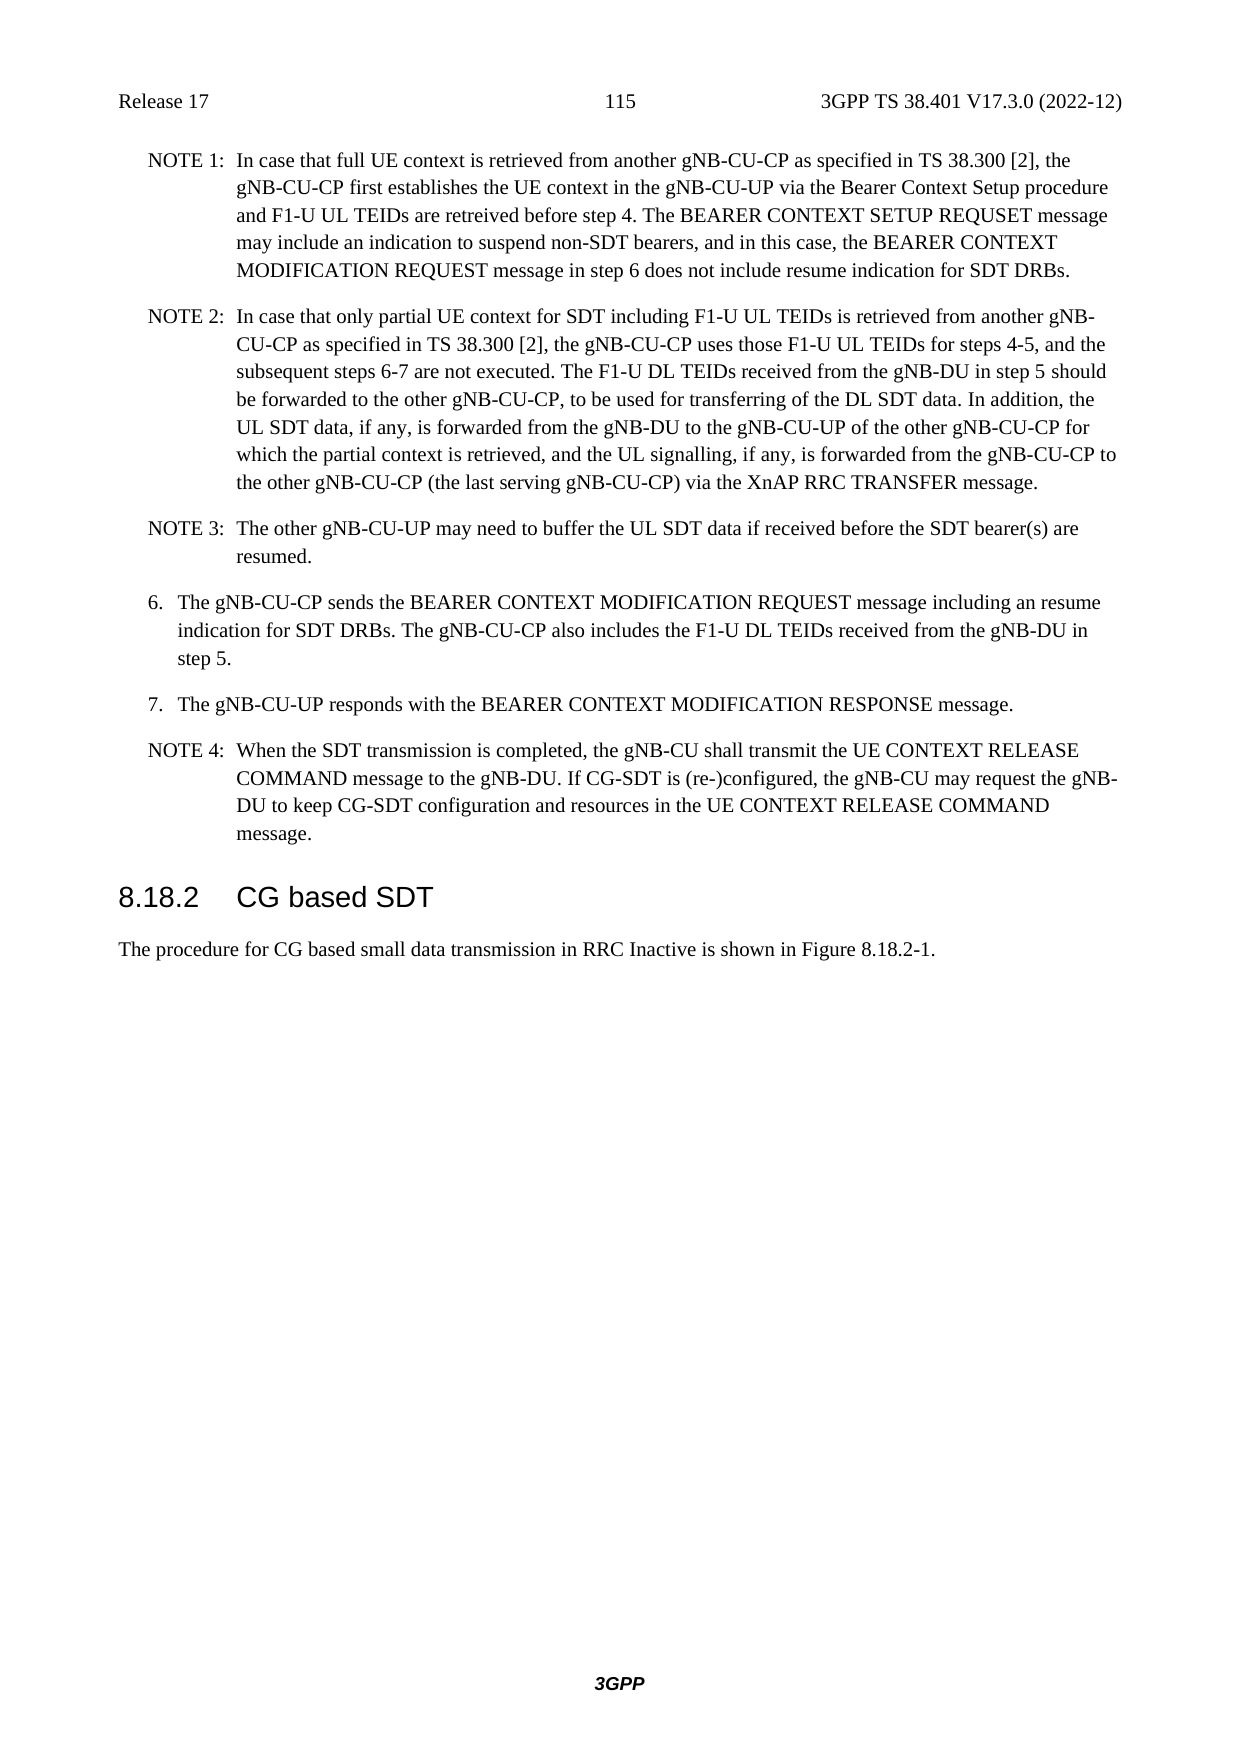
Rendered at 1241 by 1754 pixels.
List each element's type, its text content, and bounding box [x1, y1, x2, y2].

subtitle 8.18.2 CG based SDT [118, 880, 1122, 913]
text 6. The gNB-CU-CP sends the BEARER CONTEXT MODIFICATION REQUEST message including an resume indication for SDT DRBs. The gNB-CU-CP also includes the F1-U DL TEIDs received from the gNB-DU in step 5. [148, 590, 1122, 669]
text NOTE 1: In case that full UE context is retrieved from another gNB-CU-CP as specified in TS 38.300 [2], the gNB-CU-CP first establishes the UE context in the gNB-CU-UP via the Bearer Context Setup procedure and F1-U UL TEIDs are retreived before step 4. The BEARER CONTEXT SETUP REQUSET message may include an indication to suspend non-SDT bearers, and in this case, the BEARER CONTEXT MODIFICATION REQUEST message in step 6 does not include resume indication for SDT DRBs. [148, 147, 1122, 282]
text NOTE 3: The other gNB-CU-UP may need to buffer the UL SDT data if received before the SDT bearer(s) are resumed. [148, 516, 1122, 568]
text NOTE 4: When the SDT transmission is completed, the gNB-CU shall transmit the UE CONTEXT RELEASE COMMAND message to the gNB-DU. If CG-SDT is (re-)configured, the gNB-CU may request the gNB-DU to keep CG-SDT configuration and resources in the UE CONTEXT RELEASE COMMAND message. [148, 738, 1122, 845]
text The procedure for CG based small data transmission in RRC Inactive is shown in Figure 8.18.2-1. [118, 937, 1122, 961]
text NOTE 2: In case that only partial UE context for SDT including F1-U UL TEIDs is retrieved from another gNB-CU-CP as specified in TS 38.300 [2], the gNB-CU-CP uses those F1-U UL TEIDs for steps 4-5, and the subsequent steps 6-7 are not executed. The F1-U DL TEIDs received from the gNB-DU in step 5 should be forwarded to the other gNB-CU-CP, to be used for transferring of the DL SDT data. In addition, the UL SDT data, if any, is forwarded from the gNB-DU to the gNB-CU-UP of the other gNB-CU-CP for which the partial context is retrieved, and the UL signalling, if any, is forwarded from the gNB-CU-CP to the other gNB-CU-CP (the last serving gNB-CU-CP) via the XnAP RRC TRANSFER message. [148, 304, 1122, 494]
text 7. The gNB-CU-UP responds with the BEARER CONTEXT MODIFICATION RESPONSE message. [148, 692, 1122, 716]
